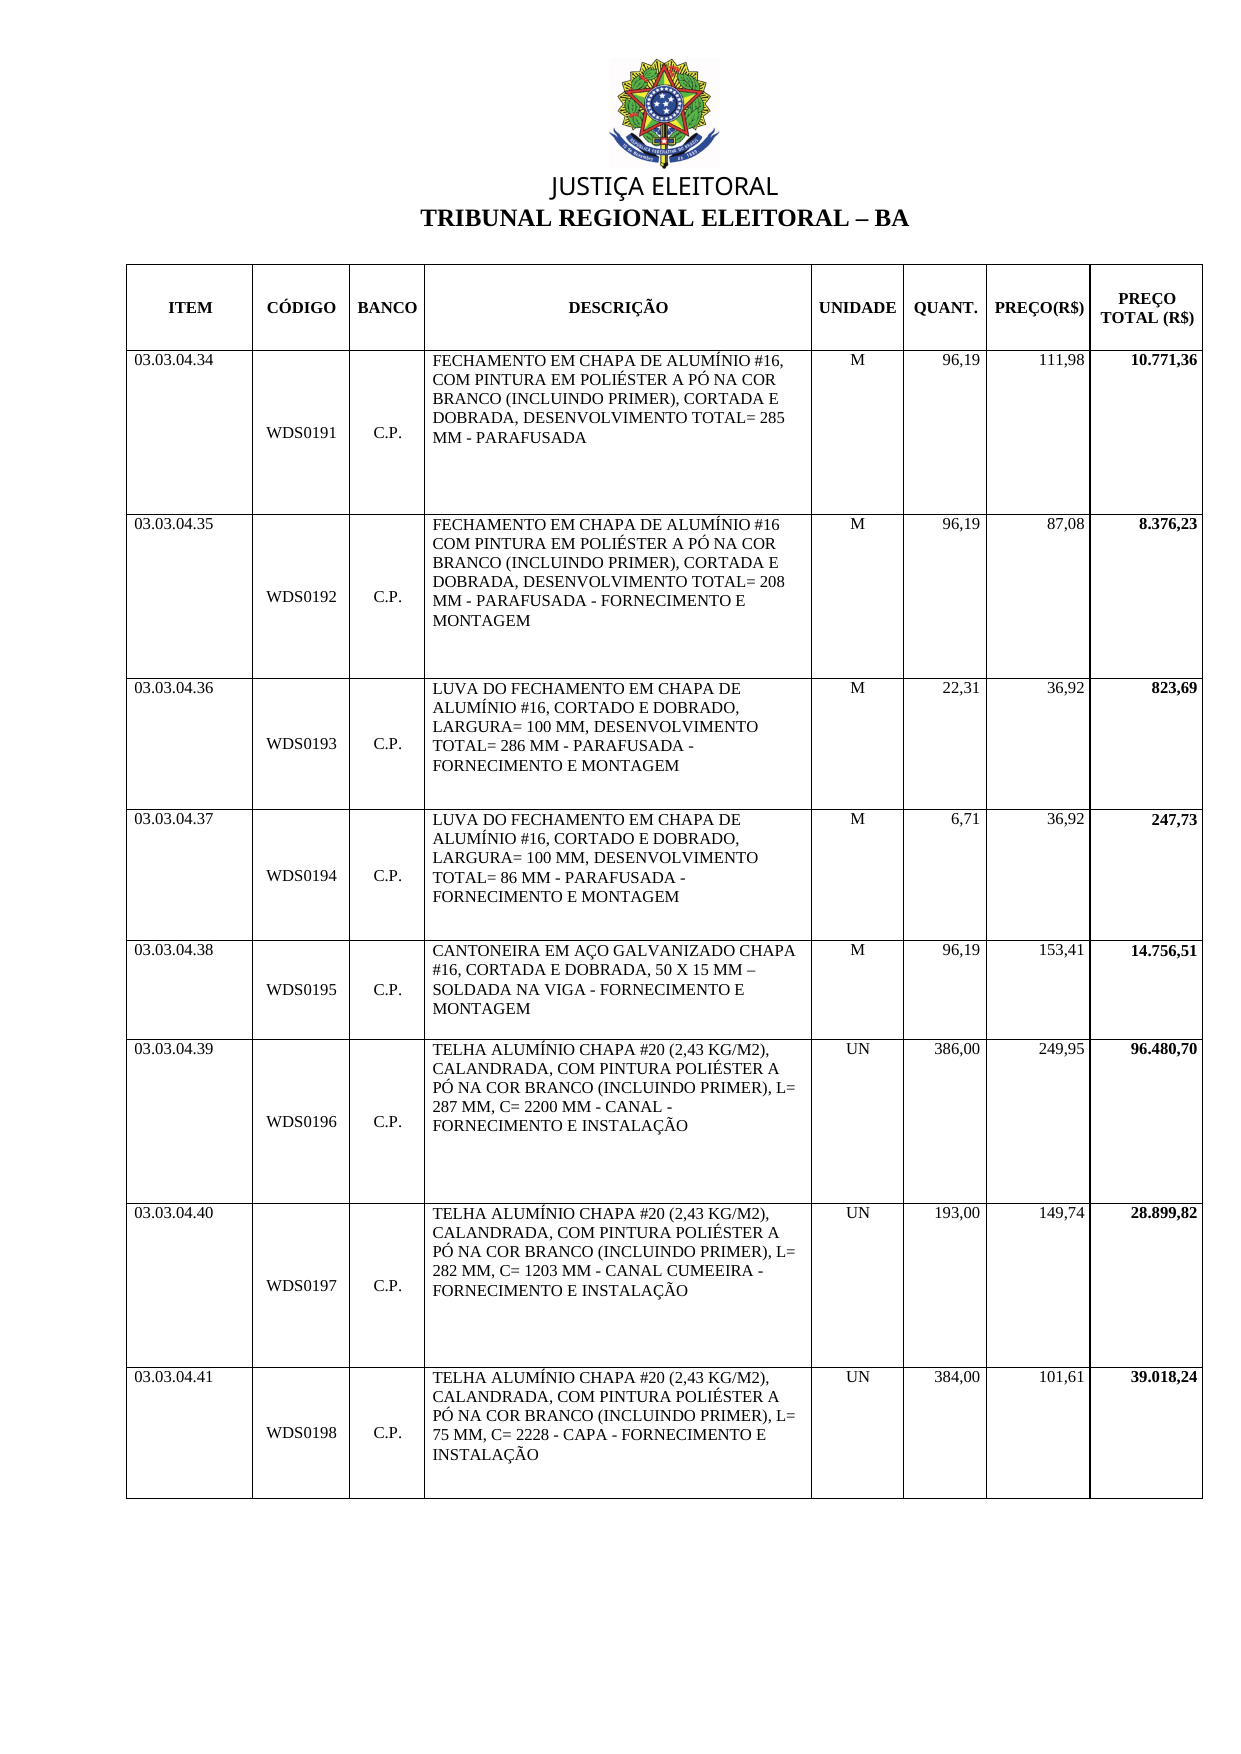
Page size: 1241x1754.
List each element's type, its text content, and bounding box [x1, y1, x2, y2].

table_cell 249,95 [987, 1040, 1089, 1203]
table_header ITEM [127, 265, 252, 350]
table_cell UN [812, 1368, 903, 1498]
table_cell 8.376,23 [1091, 515, 1202, 678]
table_header UNIDADE [812, 265, 903, 350]
table_cell M [812, 679, 903, 809]
table_cell 10.771,36 [1091, 351, 1202, 513]
table_cell 101,61 [987, 1368, 1089, 1498]
table_header PREÇO TOTAL (R$) [1091, 265, 1202, 350]
table_cell 247,73 [1091, 810, 1202, 940]
table_cell CANTONEIRA EM AÇO GALVANIZADO CHAPA #16, CORTADA E DOBRADA, 50 X 15 MM – SOLDADA NA VIGA - FORNECIMENTO E MONTAGEM [425, 941, 811, 1038]
table_cell 384,00 [904, 1368, 986, 1498]
table_cell 22,31 [904, 679, 986, 809]
table_cell LUVA DO FECHAMENTO EM CHAPA DE ALUMÍNIO #16, CORTADO E DOBRADO, LARGURA= 100 MM, DESENVOLVIMENTO TOTAL= 286 MM - PARAFUSADA - FORNECIMENTO E MONTAGEM [425, 679, 811, 809]
table_cell M [812, 810, 903, 940]
table_cell UN [812, 1040, 903, 1203]
table_cell 823,69 [1091, 679, 1202, 809]
table_cell 111,98 [987, 351, 1089, 513]
table_cell WDS0193 [253, 679, 349, 809]
table_cell UN [812, 1204, 903, 1367]
table_cell WDS0192 [253, 515, 349, 678]
table_cell TELHA ALUMÍNIO CHAPA #20 (2,43 KG/M2), CALANDRADA, COM PINTURA POLIÉSTER A PÓ NA COR BRANCO (INCLUINDO PRIMER), L= 287 MM, C= 2200 MM - CANAL - FORNECIMENTO E INSTALAÇÃO [425, 1040, 811, 1203]
table_cell M [812, 351, 903, 513]
table_cell M [812, 941, 903, 1038]
table_cell WDS0197 [253, 1204, 349, 1367]
table_cell TELHA ALUMÍNIO CHAPA #20 (2,43 KG/M2), CALANDRADA, COM PINTURA POLIÉSTER A PÓ NA COR BRANCO (INCLUINDO PRIMER), L= 282 MM, C= 1203 MM - CANAL CUMEEIRA - FORNECIMENTO E INSTALAÇÃO [425, 1204, 811, 1367]
table_cell FECHAMENTO EM CHAPA DE ALUMÍNIO #16 COM PINTURA EM POLIÉSTER A PÓ NA COR BRANCO (INCLUINDO PRIMER), CORTADA E DOBRADA, DESENVOLVIMENTO TOTAL= 208 MM - PARAFUSADA - FORNECIMENTO E MONTAGEM [425, 515, 811, 678]
table_header CÓDIGO [253, 265, 349, 350]
table_cell 96,19 [904, 515, 986, 678]
table_cell 03.03.04.41 [127, 1368, 252, 1498]
table_cell WDS0196 [253, 1040, 349, 1203]
table_cell C.P. [350, 1040, 424, 1203]
table_header BANCO [350, 265, 424, 350]
table_cell C.P. [350, 679, 424, 809]
table_cell TELHA ALUMÍNIO CHAPA #20 (2,43 KG/M2), CALANDRADA, COM PINTURA POLIÉSTER A PÓ NA COR BRANCO (INCLUINDO PRIMER), L= 75 MM, C= 2228 - CAPA - FORNECIMENTO E INSTALAÇÃO [425, 1368, 811, 1498]
table_cell C.P. [350, 515, 424, 678]
table_cell 03.03.04.40 [127, 1204, 252, 1367]
table_cell 03.03.04.36 [127, 679, 252, 809]
table_cell 153,41 [987, 941, 1089, 1038]
table_cell C.P. [350, 810, 424, 940]
table_cell WDS0191 [253, 351, 349, 513]
table_cell 96,19 [904, 941, 986, 1038]
table_cell LUVA DO FECHAMENTO EM CHAPA DE ALUMÍNIO #16, CORTADO E DOBRADO, LARGURA= 100 MM, DESENVOLVIMENTO TOTAL= 86 MM - PARAFUSADA - FORNECIMENTO E MONTAGEM [425, 810, 811, 940]
table_cell 87,08 [987, 515, 1089, 678]
table_cell 36,92 [987, 810, 1089, 940]
table_cell 193,00 [904, 1204, 986, 1367]
table_cell 96.480,70 [1091, 1040, 1202, 1203]
picture [609, 58, 720, 169]
table_cell 03.03.04.39 [127, 1040, 252, 1203]
table_cell 28.899,82 [1091, 1204, 1202, 1367]
table_cell 96,19 [904, 351, 986, 513]
table_cell WDS0194 [253, 810, 349, 940]
table_cell 03.03.04.38 [127, 941, 252, 1038]
table_cell FECHAMENTO EM CHAPA DE ALUMÍNIO #16, COM PINTURA EM POLIÉSTER A PÓ NA COR BRANCO (INCLUINDO PRIMER), CORTADA E DOBRADA, DESENVOLVIMENTO TOTAL= 285 MM - PARAFUSADA [425, 351, 811, 513]
table_cell M [812, 515, 903, 678]
table_cell C.P. [350, 351, 424, 513]
table_cell 39.018,24 [1091, 1368, 1202, 1498]
table_cell WDS0198 [253, 1368, 349, 1498]
table_cell 149,74 [987, 1204, 1089, 1367]
table_cell 386,00 [904, 1040, 986, 1203]
table_cell 14.756,51 [1091, 941, 1202, 1038]
table_header PREÇO(R$) [987, 265, 1089, 350]
table_header QUANT. [904, 265, 986, 350]
table_cell WDS0195 [253, 941, 349, 1038]
table_cell 03.03.04.34 [127, 351, 252, 513]
table_header DESCRIÇÃO [425, 265, 811, 350]
table_cell 36,92 [987, 679, 1089, 809]
table_cell 03.03.04.37 [127, 810, 252, 940]
table_cell C.P. [350, 941, 424, 1038]
table_cell 03.03.04.35 [127, 515, 252, 678]
table_cell 6,71 [904, 810, 986, 940]
table_cell C.P. [350, 1204, 424, 1367]
table_cell C.P. [350, 1368, 424, 1498]
